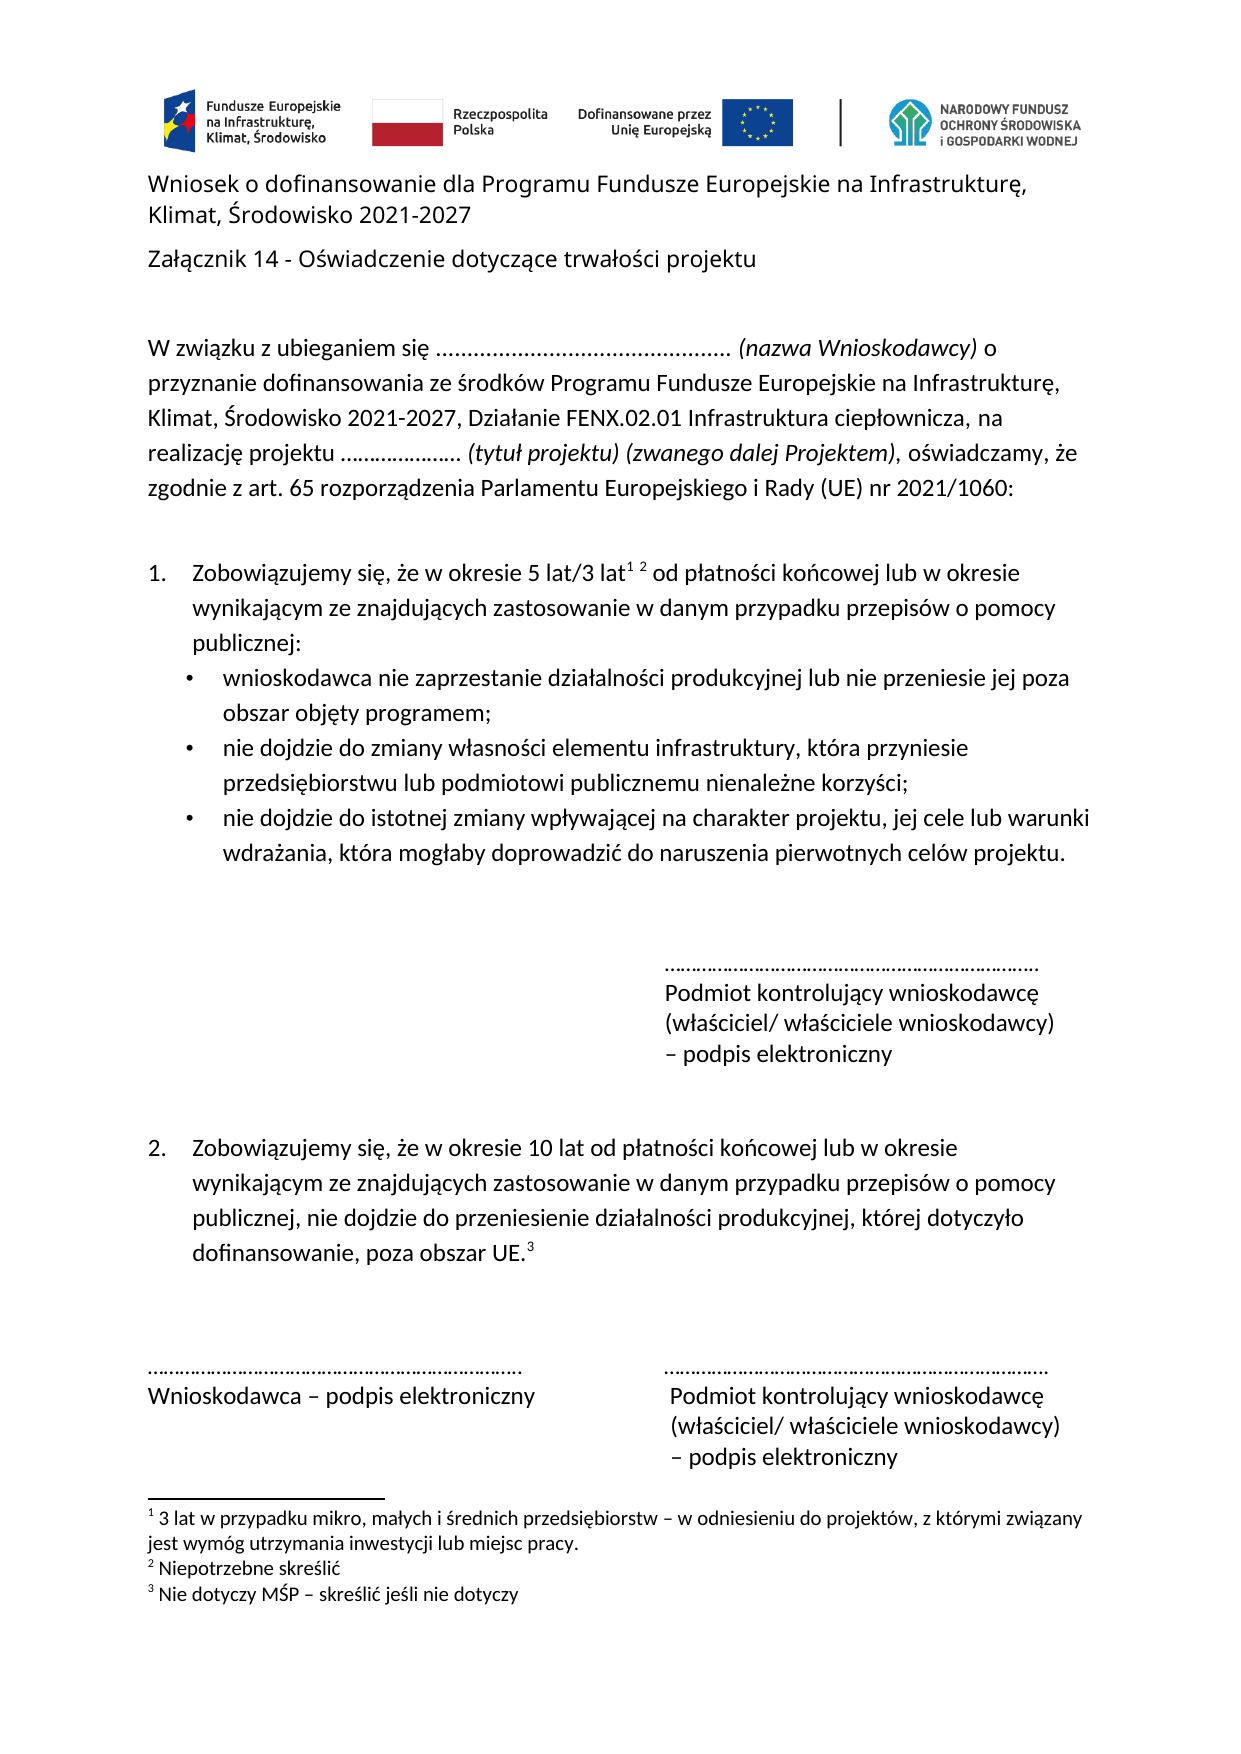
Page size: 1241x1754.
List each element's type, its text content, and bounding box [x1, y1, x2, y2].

list nie dojdzie do zmiany własności elementu infrastruktury, która przyniesie przedsiębiorstwu lub podmiotowi publicznemu nienależne korzyści; [185, 732, 1093, 797]
text …………………………………………………………….. ………………………………………………………………. Wnioskodawca – podpis elektroniczny Podmiot kontrolujący wnioskodawcę [148, 1352, 1093, 1410]
text Podmiot kontrolujący wnioskodawcę [664, 977, 1093, 1008]
text (właściciel/ właściciele wnioskodawcy) – podpis elektroniczny [664, 1008, 1093, 1069]
text W związku z ubieganiem się ............................................... (nazwa Wnioskodawcy) o przyznanie dofinansowania ze środków Programu Fundusze Europejskie na Infrastrukturę, Klimat, Środowisko 2021-2027, Działanie FENX.02.01 Infrastruktura ciepłownicza, na realizację projektu ………………… (tytuł projektu) (zwanego dalej Projektem), oświadczamy, że zgodnie z art. 65 rozporządzenia Parlamentu Europejskiego i Rady (UE) nr 2021/1060: [148, 332, 1093, 502]
text …………………………………………………………….. [664, 949, 1093, 977]
list wnioskodawca nie zaprzestanie działalności produkcyjnej lub nie przeniesie jej poza obszar objęty programem; [185, 662, 1093, 727]
list nie dojdzie do istotnej zmiany wpływającej na charakter projektu, jej cele lub warunki wdrażania, która mogłaby doprowadzić do naruszenia pierwotnych celów projektu. [185, 802, 1093, 867]
list Zobowiązujemy się, że w okresie 10 lat od płatności końcowej lub w okresie wynikającym ze znajdujących zastosowanie w danym przypadku przepisów o pomocy publicznej, nie dojdzie do przeniesienie działalności produkcyjnej, której dotyczyło dofinansowanie, poza obszar UE. [148, 1132, 1093, 1268]
text (właściciel/ właściciele wnioskodawcy) – podpis elektroniczny [664, 1410, 1093, 1471]
list Zobowiązujemy się, że w okresie 5 lat/3 lat od płatności końcowej lub w okresie wynikającym ze znajdujących zastosowanie w danym przypadku przepisów o pomocy publicznej: [148, 557, 1093, 657]
picture [147, 73, 1093, 168]
